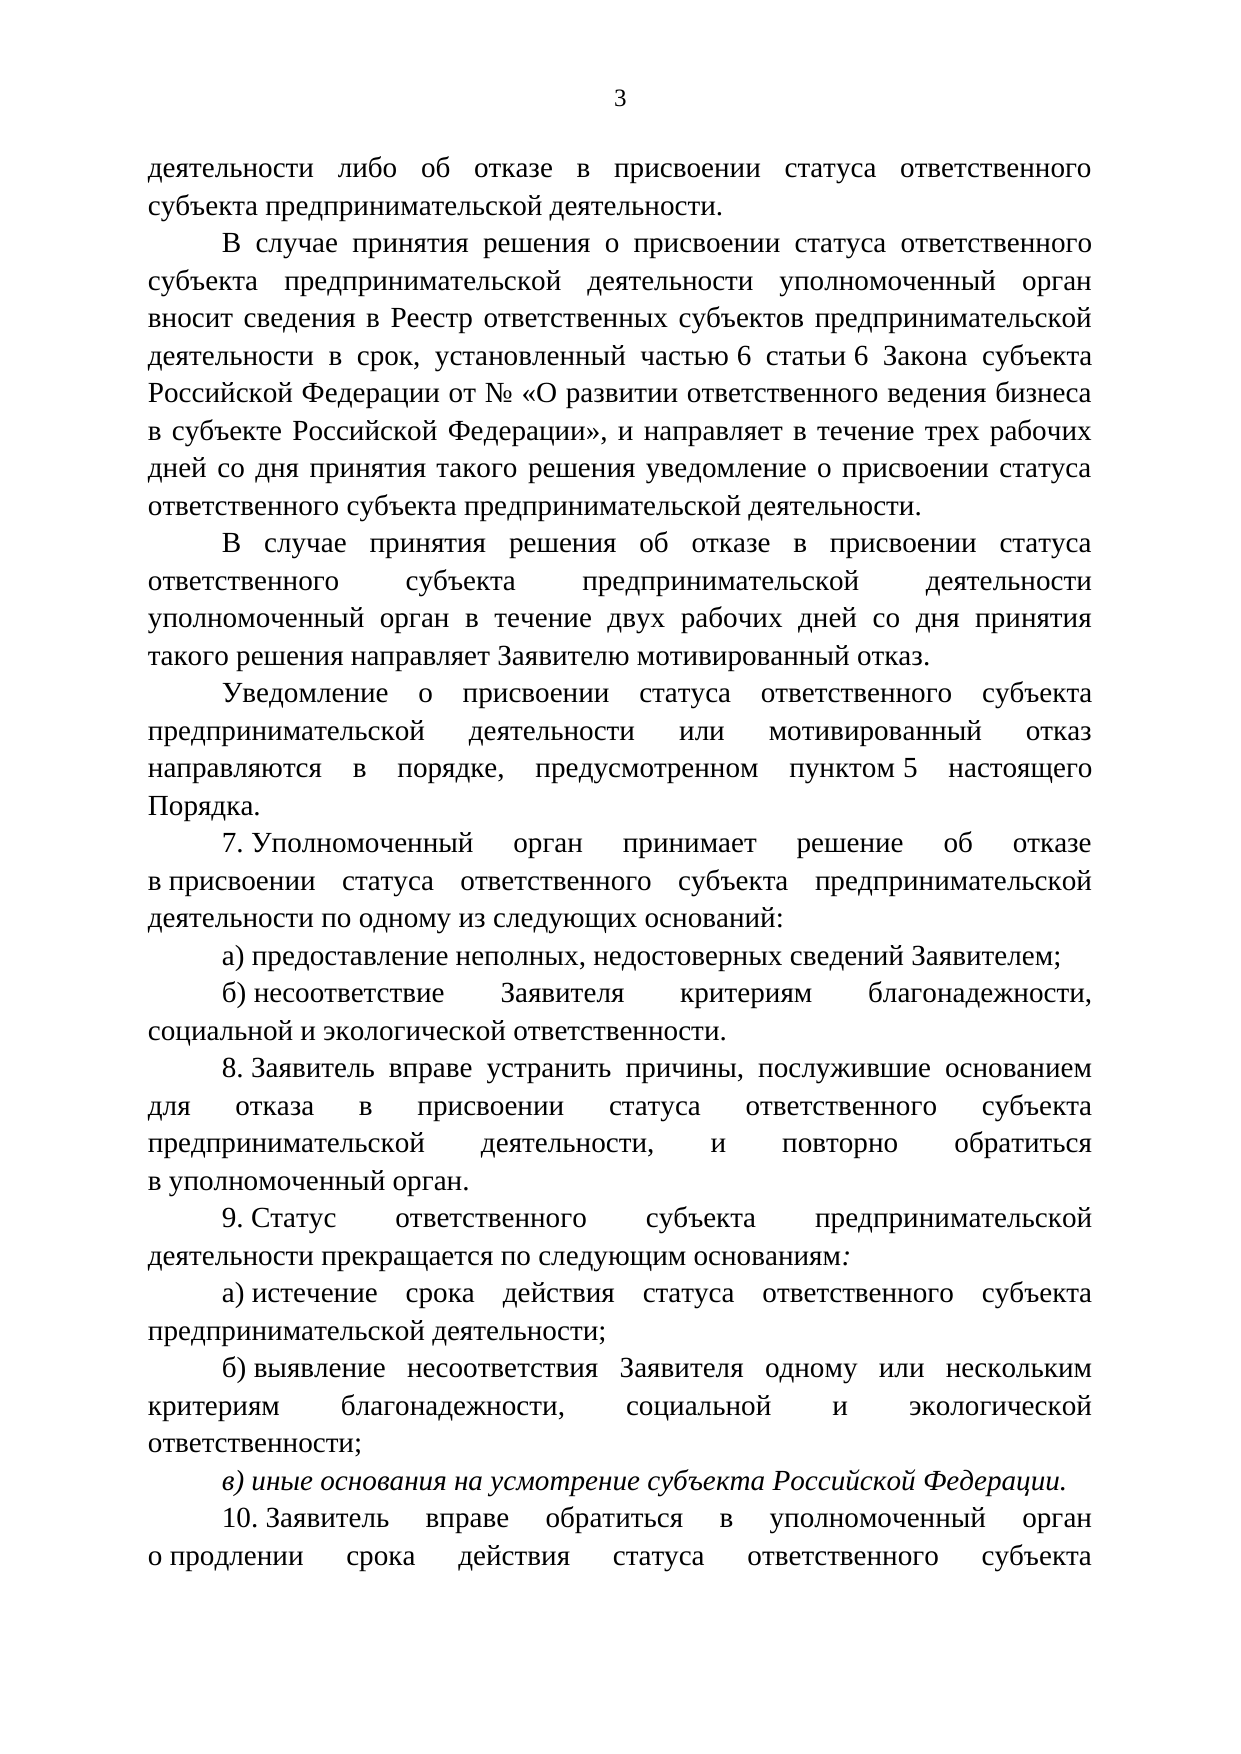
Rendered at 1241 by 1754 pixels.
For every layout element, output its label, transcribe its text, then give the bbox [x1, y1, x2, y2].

text В случае принятия решения об отказе в присвоении статуса ответственного субъекта предпринимательской деятельности уполномоченный орган в течение двух рабочих дней со дня принятия такого решения направляет Заявителю мотивированный отказ. [148, 523, 1092, 673]
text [148, 148, 1092, 223]
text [148, 1498, 1092, 1573]
text в) иные основания на усмотрение субъекта Российской Федерации. [148, 1460, 1092, 1498]
text В случае принятия решения о присвоении статуса ответственного субъекта предпринимательской деятельности уполномоченный орган вносит сведения в Реестр ответственных субъектов предпринимательской деятельности в срок, установленный частью 6 статьи 6 Закона субъекта Российской Федерации от № «О развитии ответственного ведения бизнеса в субъекте Российской Федерации», и направляет в течение трех рабочих дней со дня принятия такого решения уведомление о присвоении статуса ответственного субъекта предпринимательской деятельности. [148, 223, 1092, 523]
text а) предоставление неполных, недостоверных сведений Заявителем; [148, 935, 1092, 973]
text 7. Уполномоченный орган принимает решение об отказе в присвоении статуса ответственного субъекта предпринимательской деятельности по одному из следующих оснований: [148, 823, 1092, 935]
text Уведомление о присвоении статуса ответственного субъекта предпринимательской деятельности или мотивированный отказ направляются в порядке, предусмотренном пунктом 5 настоящего Порядка. [148, 673, 1092, 823]
text 8. Заявитель вправе устранить причины, послужившие основанием для отказа в присвоении статуса ответственного субъекта предпринимательской деятельности, и повторно обратиться в уполномоченный орган. [148, 1048, 1092, 1198]
text б) выявление несоответствия Заявителя одному или нескольким критериям благонадежности, социальной и экологической ответственности; [148, 1348, 1092, 1460]
text а) истечение срока действия статуса ответственного субъекта предпринимательской деятельности; [148, 1273, 1092, 1348]
text б) несоответствие Заявителя критериям благонадежности, социальной и экологической ответственности. [148, 973, 1092, 1048]
text 9. Статус ответственного субъекта предпринимательской деятельности прекращается по следующим основаниям: [148, 1198, 1092, 1273]
